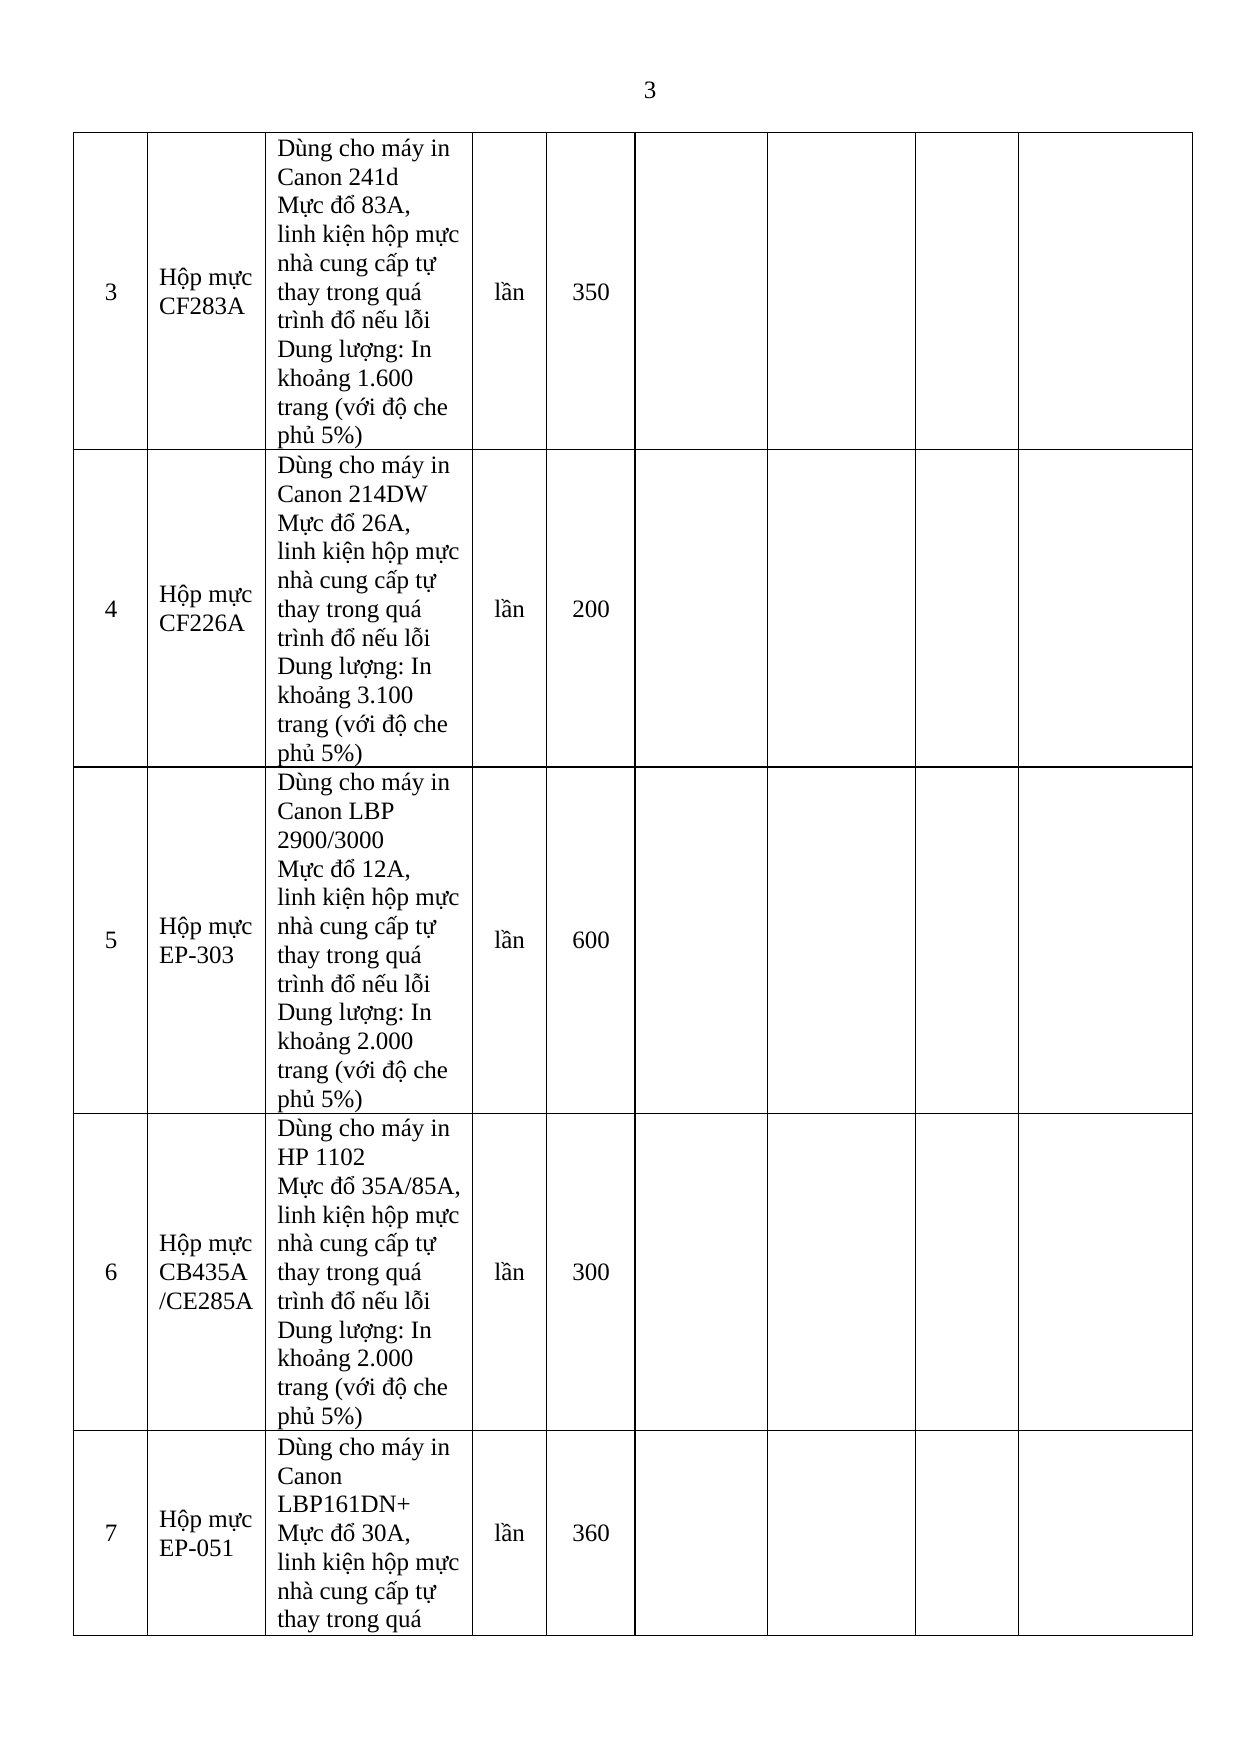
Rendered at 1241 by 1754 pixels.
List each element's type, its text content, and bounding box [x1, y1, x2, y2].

table_cell 4 [74, 450, 147, 766]
table_cell Hộp mực CF283A [148, 133, 265, 449]
table_cell 200 [547, 450, 634, 766]
table_cell lần [473, 133, 546, 449]
table_cell 350 [547, 133, 634, 449]
table_cell Dùng cho máy in HP 1102 Mực đổ 35A/85A, linh kiện hộp mực nhà cung cấp tự thay trong quá trình đổ nếu lỗi Dung lượng: In khoảng 2.000 trang (với độ che phủ 5%) [266, 1114, 472, 1430]
table_cell Hộp mực EP-303 [148, 768, 265, 1112]
table_cell [768, 1114, 915, 1430]
table_cell Dùng cho máy in Canon LBP 2900/3000 Mực đổ 12A, linh kiện hộp mực nhà cung cấp tự thay trong quá trình đổ nếu lỗi Dung lượng: In khoảng 2.000 trang (với độ che phủ 5%) [266, 768, 472, 1112]
table_cell 5 [74, 768, 147, 1112]
table_cell Hộp mực CF226A [148, 450, 265, 766]
table_cell [636, 1114, 767, 1430]
table_cell [916, 768, 1018, 1112]
table_cell [1019, 133, 1192, 449]
table_cell 3 [74, 133, 147, 449]
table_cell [266, 1431, 472, 1635]
table_cell [768, 1431, 915, 1635]
table_cell Hộp mực EP-051 [148, 1431, 265, 1635]
table_cell Hộp mực CB435A/CE285A [148, 1114, 265, 1430]
table_cell lần [473, 1431, 546, 1635]
table_cell [636, 768, 767, 1112]
table_cell 360 [547, 1431, 634, 1635]
table_cell 300 [547, 1114, 634, 1430]
table_cell 6 [74, 1114, 147, 1430]
table_cell [636, 133, 767, 449]
table_cell [916, 133, 1018, 449]
table_cell [916, 450, 1018, 766]
table_cell [1019, 1431, 1192, 1635]
table_cell [636, 450, 767, 766]
table_cell 600 [547, 768, 634, 1112]
table_cell [636, 1431, 767, 1635]
table_cell [768, 133, 915, 449]
table_cell [768, 450, 915, 766]
table_cell 7 [74, 1431, 147, 1635]
table_cell [916, 1114, 1018, 1430]
table_cell lần [473, 450, 546, 766]
table_cell [768, 768, 915, 1112]
table_cell [1019, 768, 1192, 1112]
table_cell lần [473, 1114, 546, 1430]
table_cell Dùng cho máy in Canon 241d Mực đổ 83A, linh kiện hộp mực nhà cung cấp tự thay trong quá trình đổ nếu lỗi Dung lượng: In khoảng 1.600 trang (với độ che phủ 5%) [266, 133, 472, 449]
table_cell [916, 1431, 1018, 1635]
table_cell [1019, 450, 1192, 766]
table_cell lần [473, 768, 546, 1112]
table_cell [1019, 1114, 1192, 1430]
table_cell Dùng cho máy in Canon 214DW Mực đổ 26A, linh kiện hộp mực nhà cung cấp tự thay trong quá trình đổ nếu lỗi Dung lượng: In khoảng 3.100 trang (với độ che phủ 5%) [266, 450, 472, 766]
